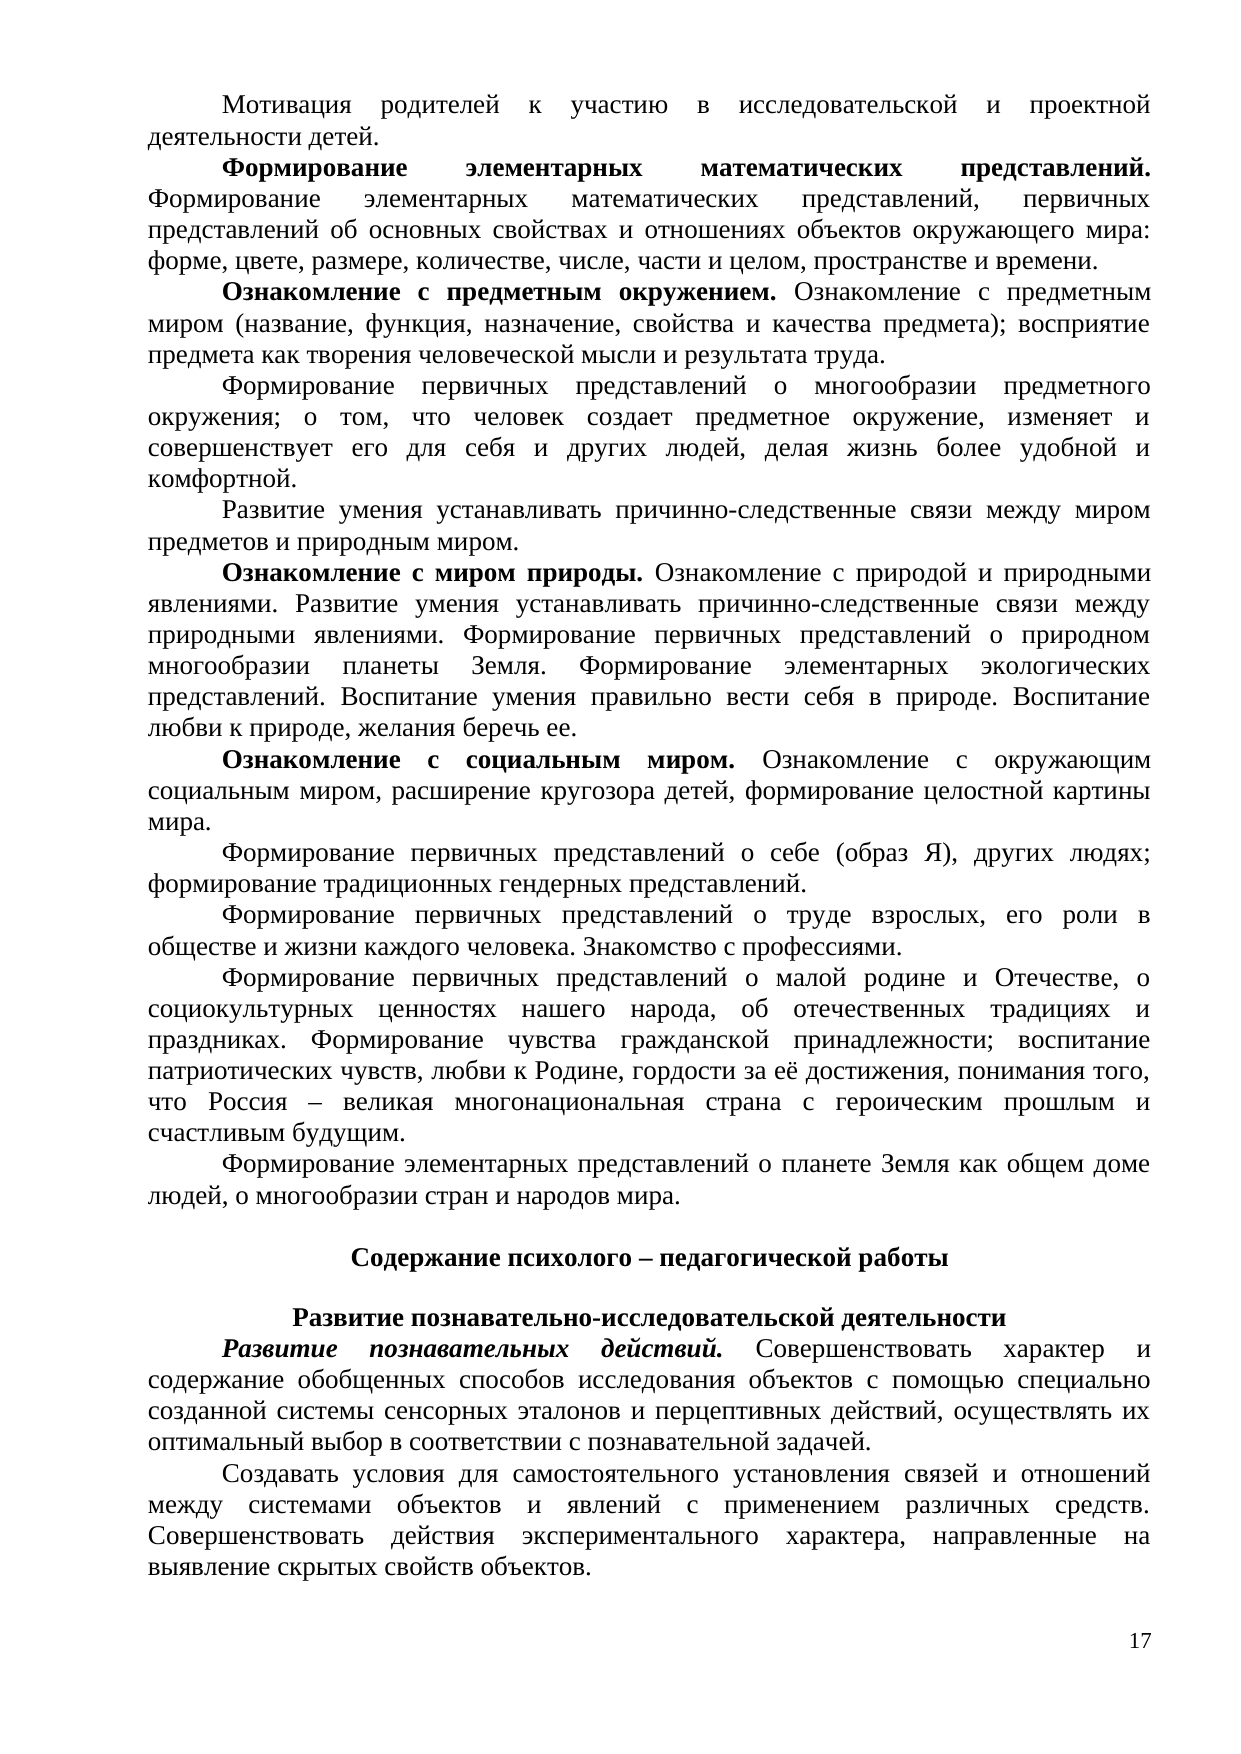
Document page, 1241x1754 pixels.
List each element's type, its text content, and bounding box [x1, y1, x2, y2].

text Ознакомление с социальным миром. Ознакомление с окружающим социальным миром, расширение кругозора детей, формирование целостной картины мира. [148, 743, 1152, 836]
text Мотивация родителей к участию в исследовательской и проектной деятельности детей. [148, 89, 1152, 151]
text Формирование элементарных математических представлений. Формирование элементарных математических представлений, первичных представлений об основных свойствах и отношениях объектов окружающего мира: форме, цвете, размере, количестве, числе, части и целом, пространстве и времени. [148, 151, 1152, 276]
text Формирование первичных представлений о себе (образ Я), других людях; формирование традиционных гендерных представлений. [148, 836, 1152, 898]
text Содержание психолого – педагогической работы [148, 1241, 1152, 1272]
text Ознакомление с предметным окружением. Ознакомление с предметным миром (название, функция, назначение, свойства и качества предмета); восприятие предмета как творения человеческой мысли и результата труда. [148, 276, 1152, 369]
text Ознакомление с миром природы. Ознакомление с природой и природными явлениями. Развитие умения устанавливать причинно-следственные связи между природными явлениями. Формирование первичных представлений о природном многообразии планеты Земля. Формирование элементарных экологических представлений. Воспитание умения правильно вести себя в природе. Воспитание любви к природе, желания беречь ее. [148, 556, 1152, 743]
text Формирование первичных представлений о труде взрослых, его роли в обществе и жизни каждого человека. Знакомство с профессиями. [148, 898, 1152, 961]
text Развитие умения устанавливать причинно-следственные связи между миром предметов и природным миром. [148, 493, 1152, 556]
text Создавать условия для самостоятельного установления связей и отношений между системами объектов и явлений с применением различных средств. Совершенствовать действия экспериментального характера, направленные на выявление скрытых свойств объектов. [148, 1457, 1152, 1581]
text Развитие познавательных действий. Совершенствовать характер и содержание обобщенных способов исследования объектов с помощью специально созданной системы сенсорных эталонов и перцептивных действий, осуществлять их оптимальный выбор в соответствии с познавательной задачей. [148, 1332, 1152, 1457]
text Формирование первичных представлений о малой родине и Отечестве, о социокультурных ценностях нашего народа, об отечественных традициях и праздниках. Формирование чувства гражданской принадлежности; воспитание патриотических чувств, любви к Родине, гордости за её достижения, понимания того, что Россия – великая многонациональная страна с героическим прошлым и счастливым будущим. [148, 961, 1152, 1148]
text Формирование элементарных представлений о планете Земля как общем доме людей, о многообразии стран и народов мира. [148, 1148, 1152, 1210]
text Формирование первичных представлений о многообразии предметного окружения; о том, что человек создает предметное окружение, изменяет и совершенствует его для себя и других людей, делая жизнь более удобной и комфортной. [148, 369, 1152, 493]
text Развитие познавательно-исследовательской деятельности [148, 1301, 1152, 1332]
